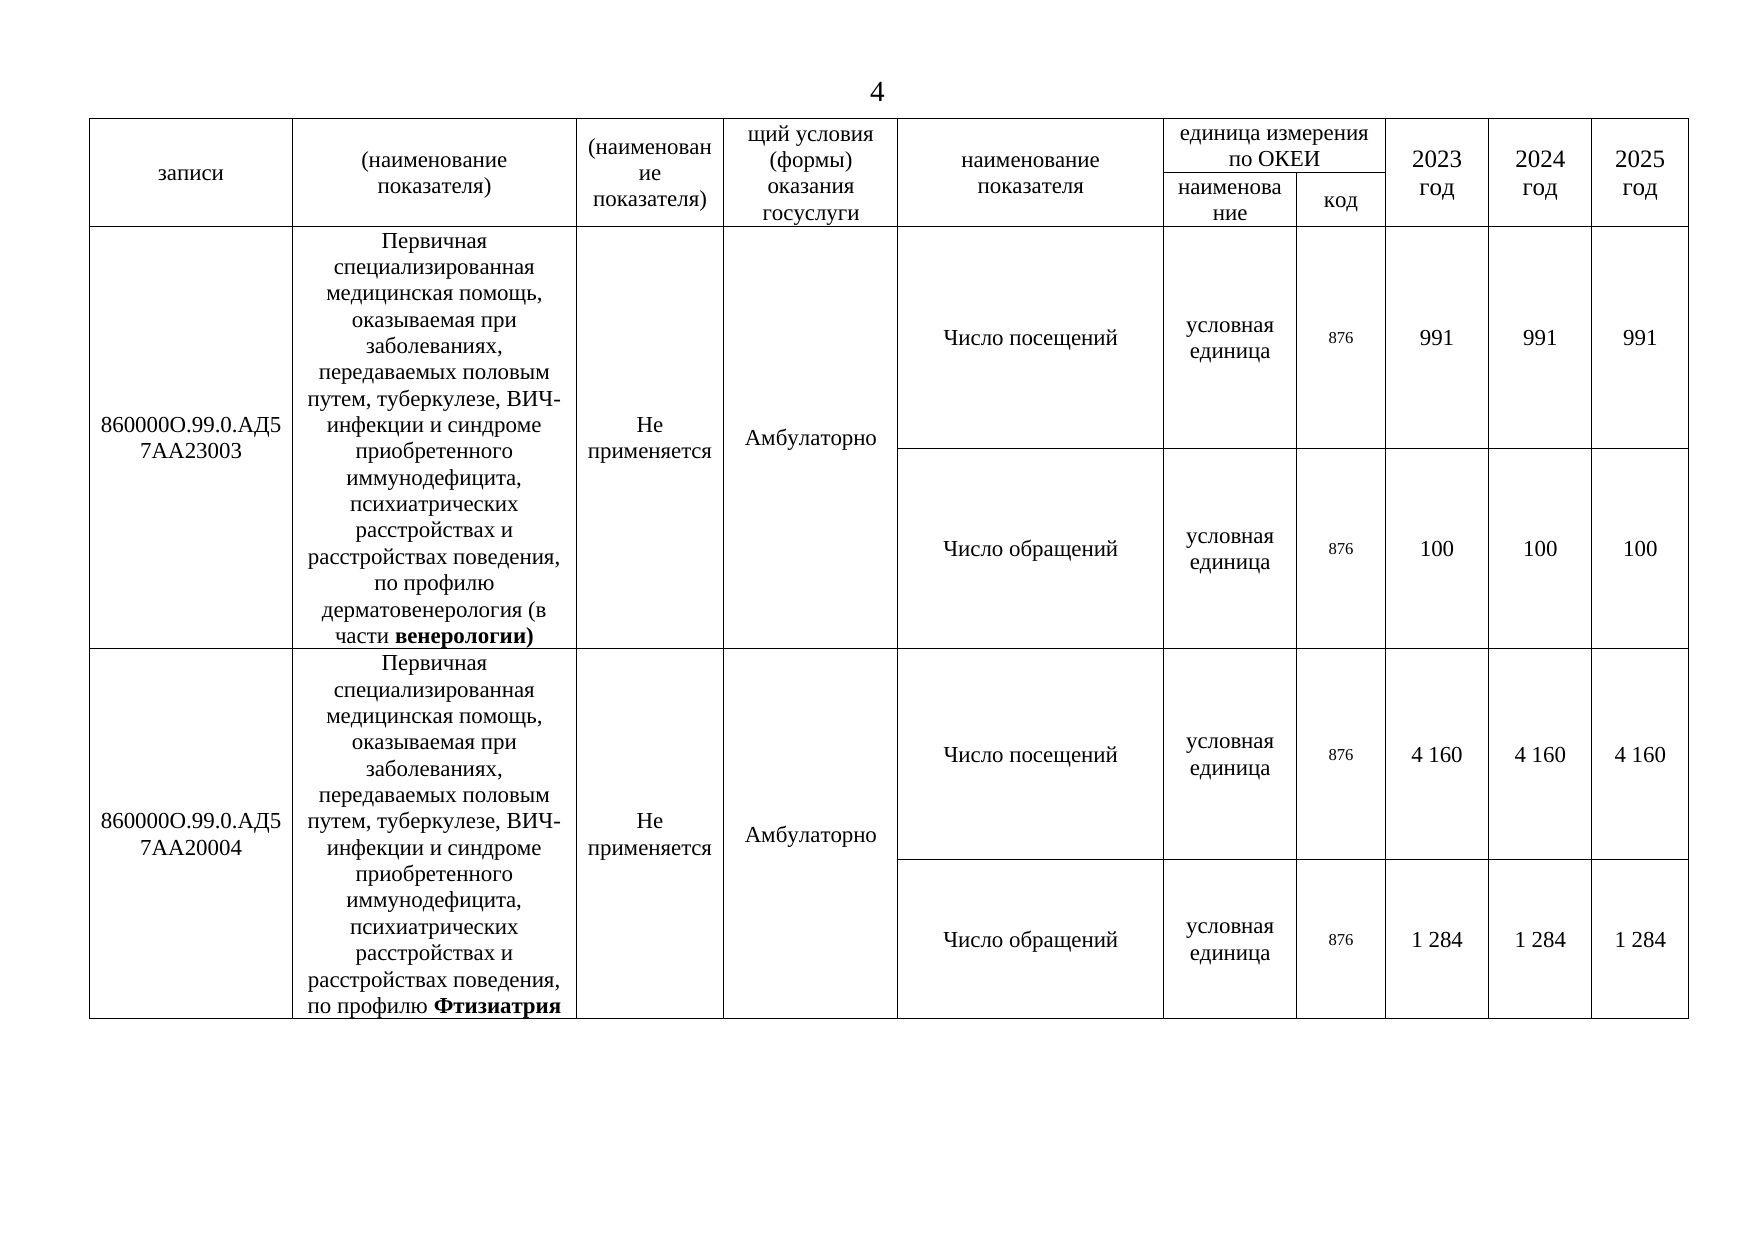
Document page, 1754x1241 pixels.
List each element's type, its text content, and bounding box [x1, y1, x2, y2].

table_cell 991 [1386, 227, 1488, 447]
table_cell наименование [1164, 173, 1296, 226]
table_cell 876 [1297, 449, 1385, 648]
table_cell Амбулаторно [724, 649, 897, 1018]
table_cell 860000О.99.0.АД57АА23003 [90, 227, 292, 648]
table_cell Первичная специализированная медицинская помощь, оказываемая при заболеваниях, передаваемых половым путем, туберкулезе, ВИЧ-инфекции и синдроме приобретенного иммунодефицита, психиатрических расстройствах и расстройствах поведения, по профилю Фтизиатрия [293, 649, 576, 1018]
table_cell 2024 год [1489, 119, 1591, 226]
table_cell наименование показателя [898, 119, 1163, 226]
table_cell Число посещений [898, 649, 1163, 858]
table_cell 2025 год [1592, 119, 1688, 226]
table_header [724, 119, 897, 226]
table_cell 100 [1386, 449, 1488, 648]
table_cell условная единица [1164, 860, 1296, 1018]
table_cell 2023 год [1386, 119, 1488, 226]
table_cell Первичная специализированная медицинская помощь, оказываемая при заболеваниях, передаваемых половым путем, туберкулезе, ВИЧ-инфекции и синдроме приобретенного иммунодефицита, психиатрических расстройствах и расстройствах поведения, по профилю дерматовенерология (в части венерологии) [293, 227, 576, 648]
table_cell Амбулаторно [724, 227, 897, 648]
table_cell Число обращений [898, 449, 1163, 648]
table_cell 1 284 [1489, 860, 1591, 1018]
table_cell условная единица [1164, 449, 1296, 648]
table_cell 860000О.99.0.АД57АА20004 [90, 649, 292, 1018]
table_cell 4 160 [1592, 649, 1688, 858]
table_cell 4 160 [1386, 649, 1488, 858]
table_cell 4 160 [1489, 649, 1591, 858]
table_cell 991 [1489, 227, 1591, 447]
table_cell 876 [1297, 227, 1385, 447]
table_cell условная единица [1164, 227, 1296, 447]
table_cell единица измерения по ОКЕИ [1164, 119, 1385, 172]
table_cell 100 [1592, 449, 1688, 648]
table_cell 1 284 [1386, 860, 1488, 1018]
table_cell (наименование показателя) [293, 119, 576, 226]
table_cell Не применяется [577, 227, 723, 648]
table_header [90, 119, 292, 226]
table_cell (наименование показателя) [577, 119, 723, 226]
table_cell 1 284 [1592, 860, 1688, 1018]
table_cell условная единица [1164, 649, 1296, 858]
table_cell 876 [1297, 649, 1385, 858]
table_cell код [1297, 173, 1385, 226]
table_cell 991 [1592, 227, 1688, 447]
table_cell 876 [1297, 860, 1385, 1018]
table_cell 100 [1489, 449, 1591, 648]
table_cell Не применяется [577, 649, 723, 1018]
table_cell Число обращений [898, 860, 1163, 1018]
table_cell Число посещений [898, 227, 1163, 447]
